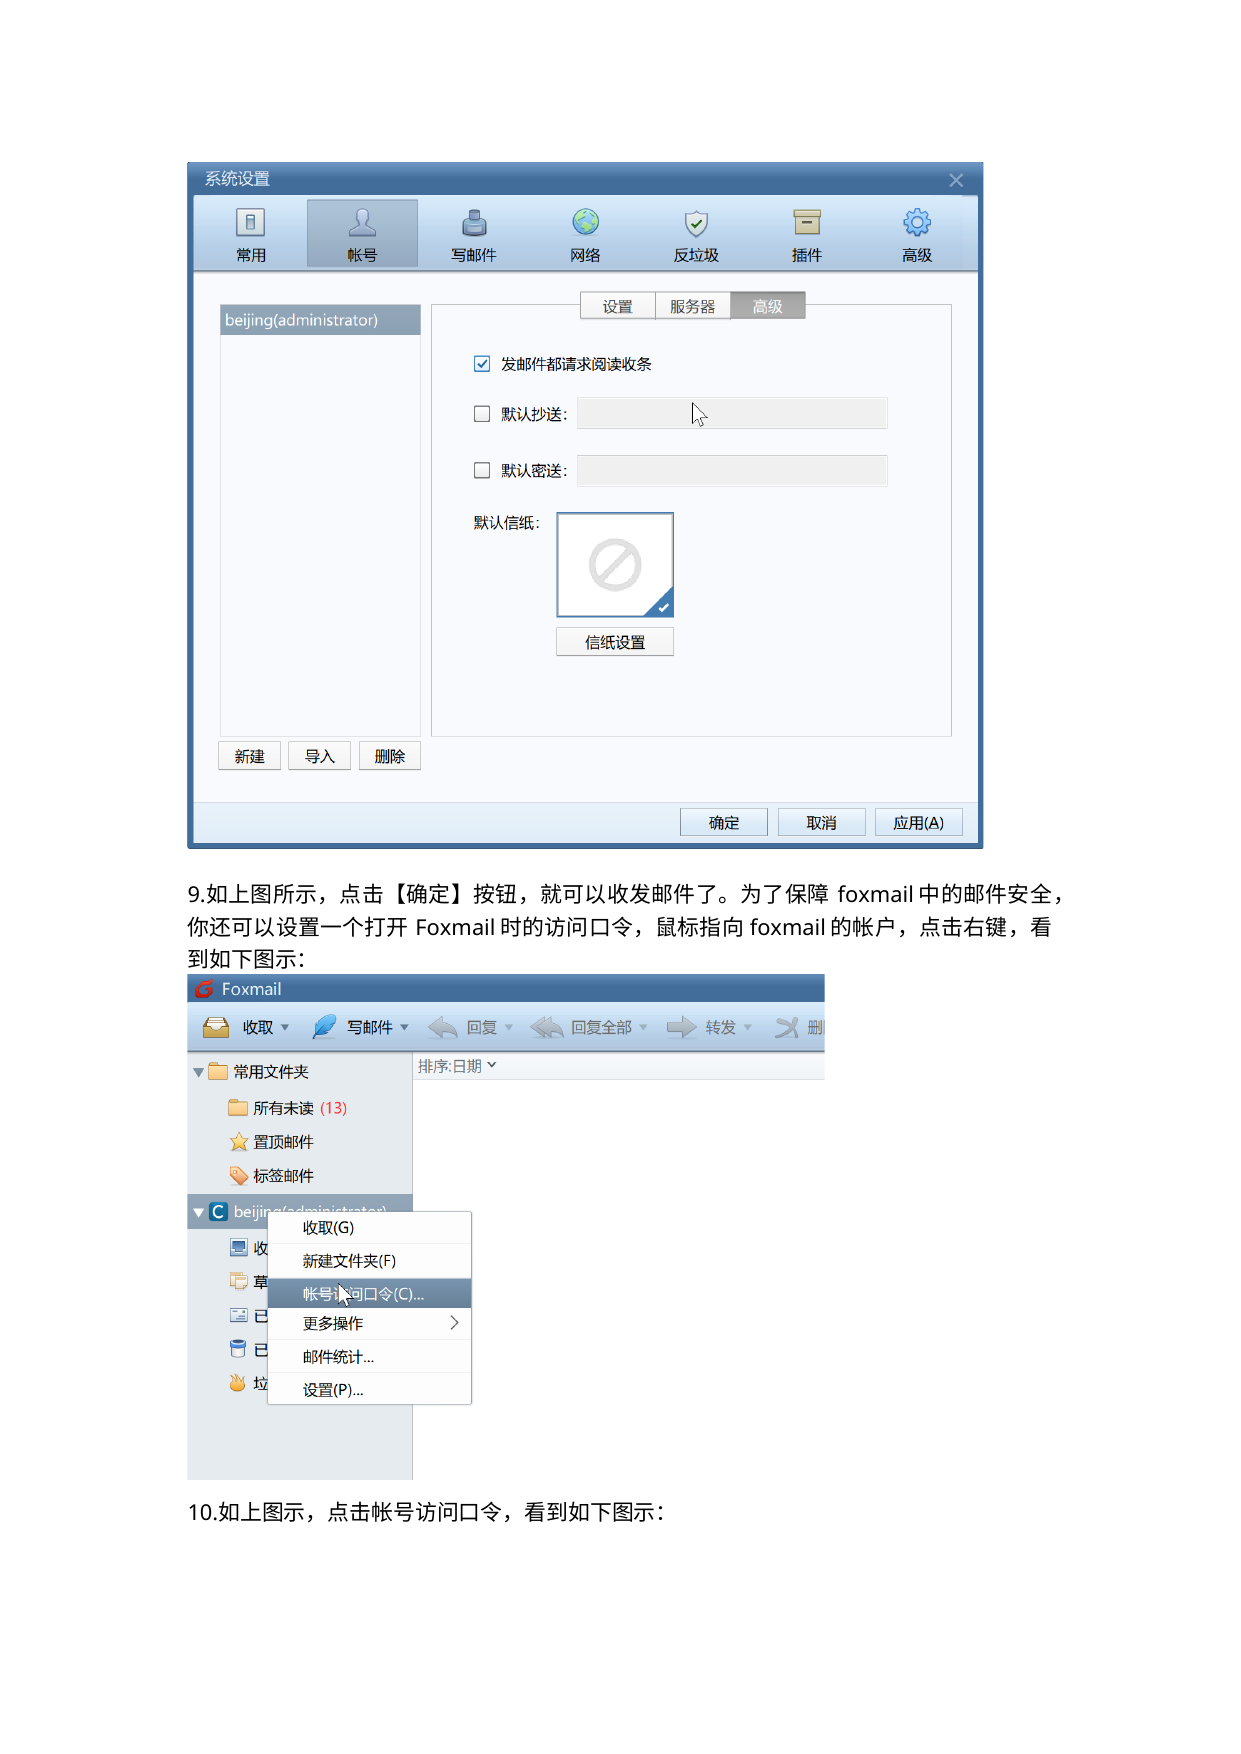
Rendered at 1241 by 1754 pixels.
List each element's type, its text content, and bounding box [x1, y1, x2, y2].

text 10.如上图示，点击帐号访问口令，看到如下图示： [187, 1494, 1053, 1527]
text 9.如上图所示，点击【确定】按钮，就可以收发邮件了。为了保障foxmail中的邮件安全，你还可以设置一个打开 Foxmail时的访问口令，鼠标指向foxmail的帐户，点击右键，看到如下图示： [187, 877, 1053, 974]
picture [187, 162, 984, 849]
picture [187, 974, 825, 1480]
